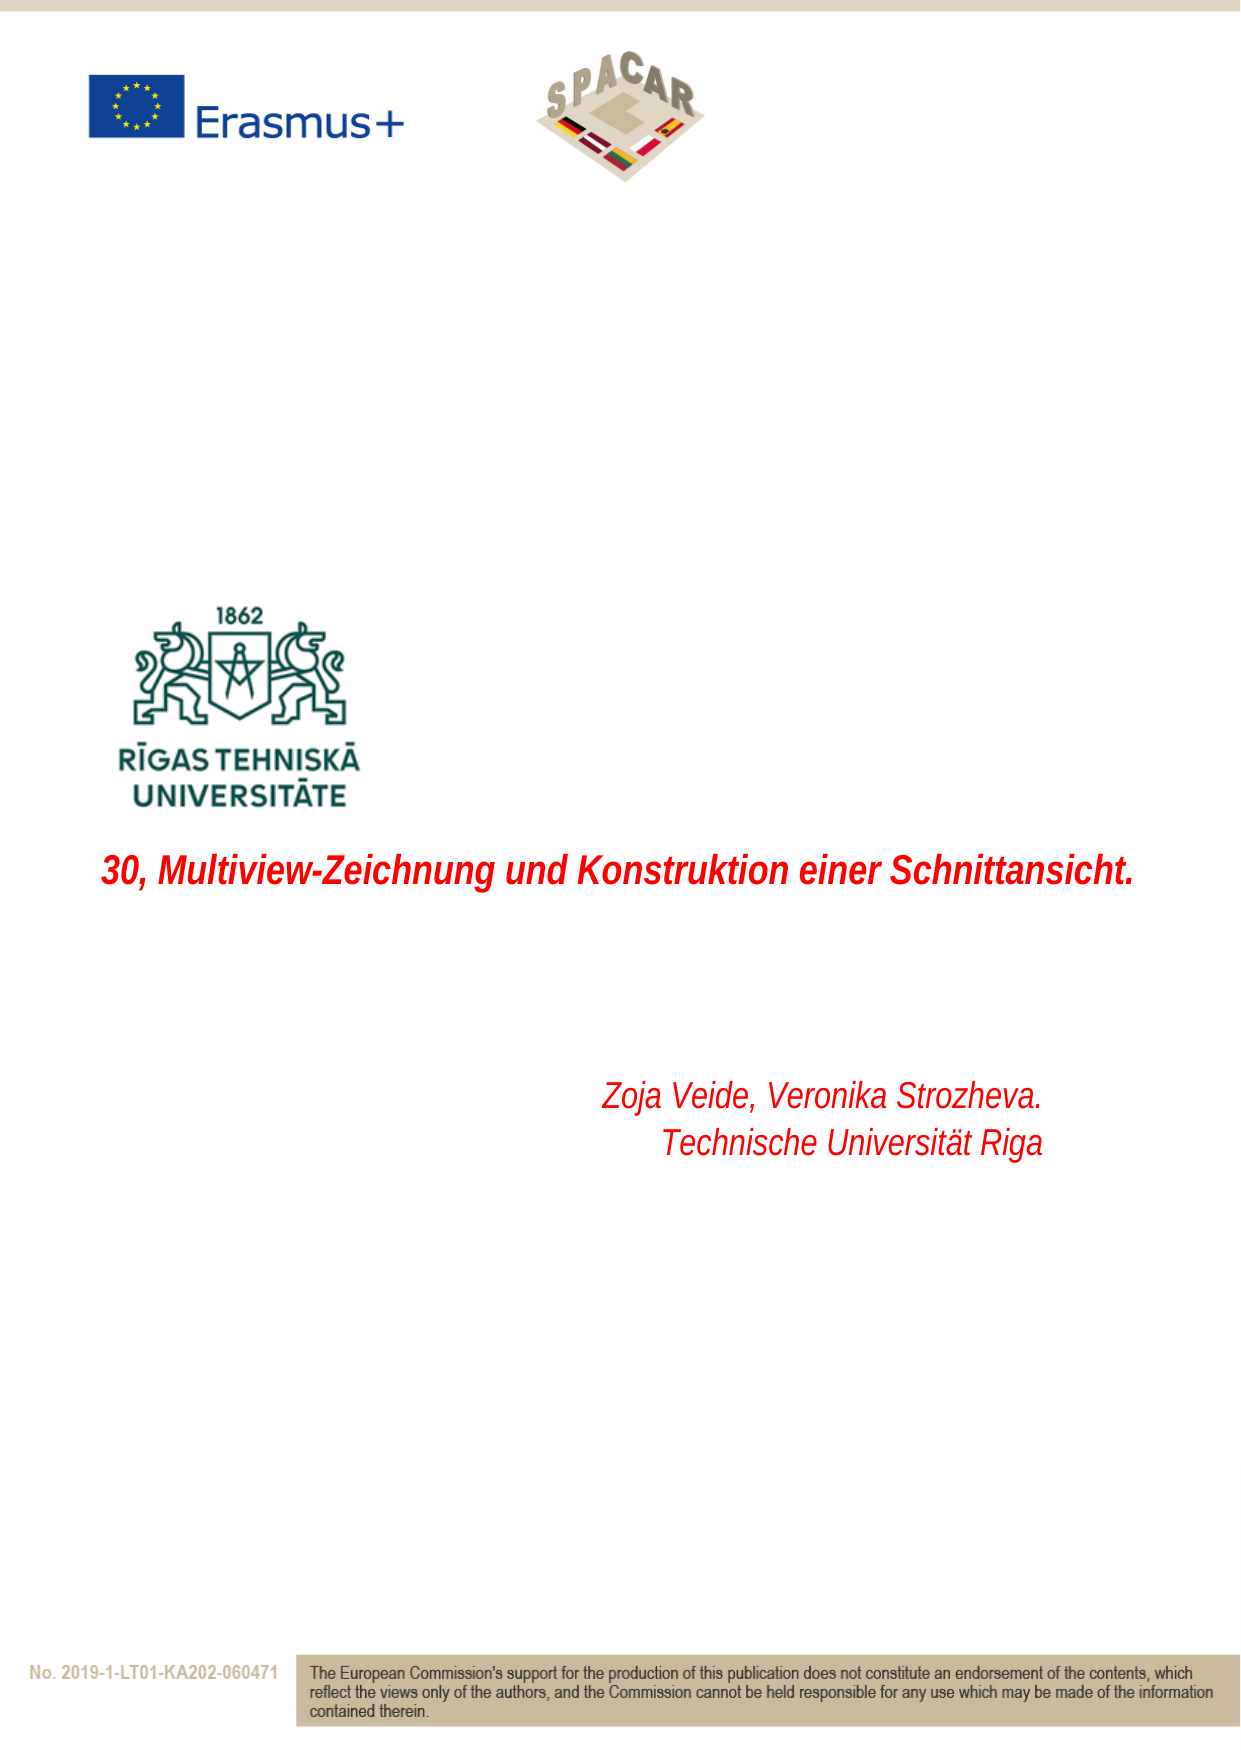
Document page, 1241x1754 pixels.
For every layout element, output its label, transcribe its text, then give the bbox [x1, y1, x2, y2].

text Zoja Veide, Veronika Strozheva. Technische Universität Riga [89, 1073, 1047, 1163]
text 30, Multiview-Zeichnung und Konstruktion einer Schnittansicht. [89, 845, 1152, 893]
picture [0, 0, 1241, 1754]
